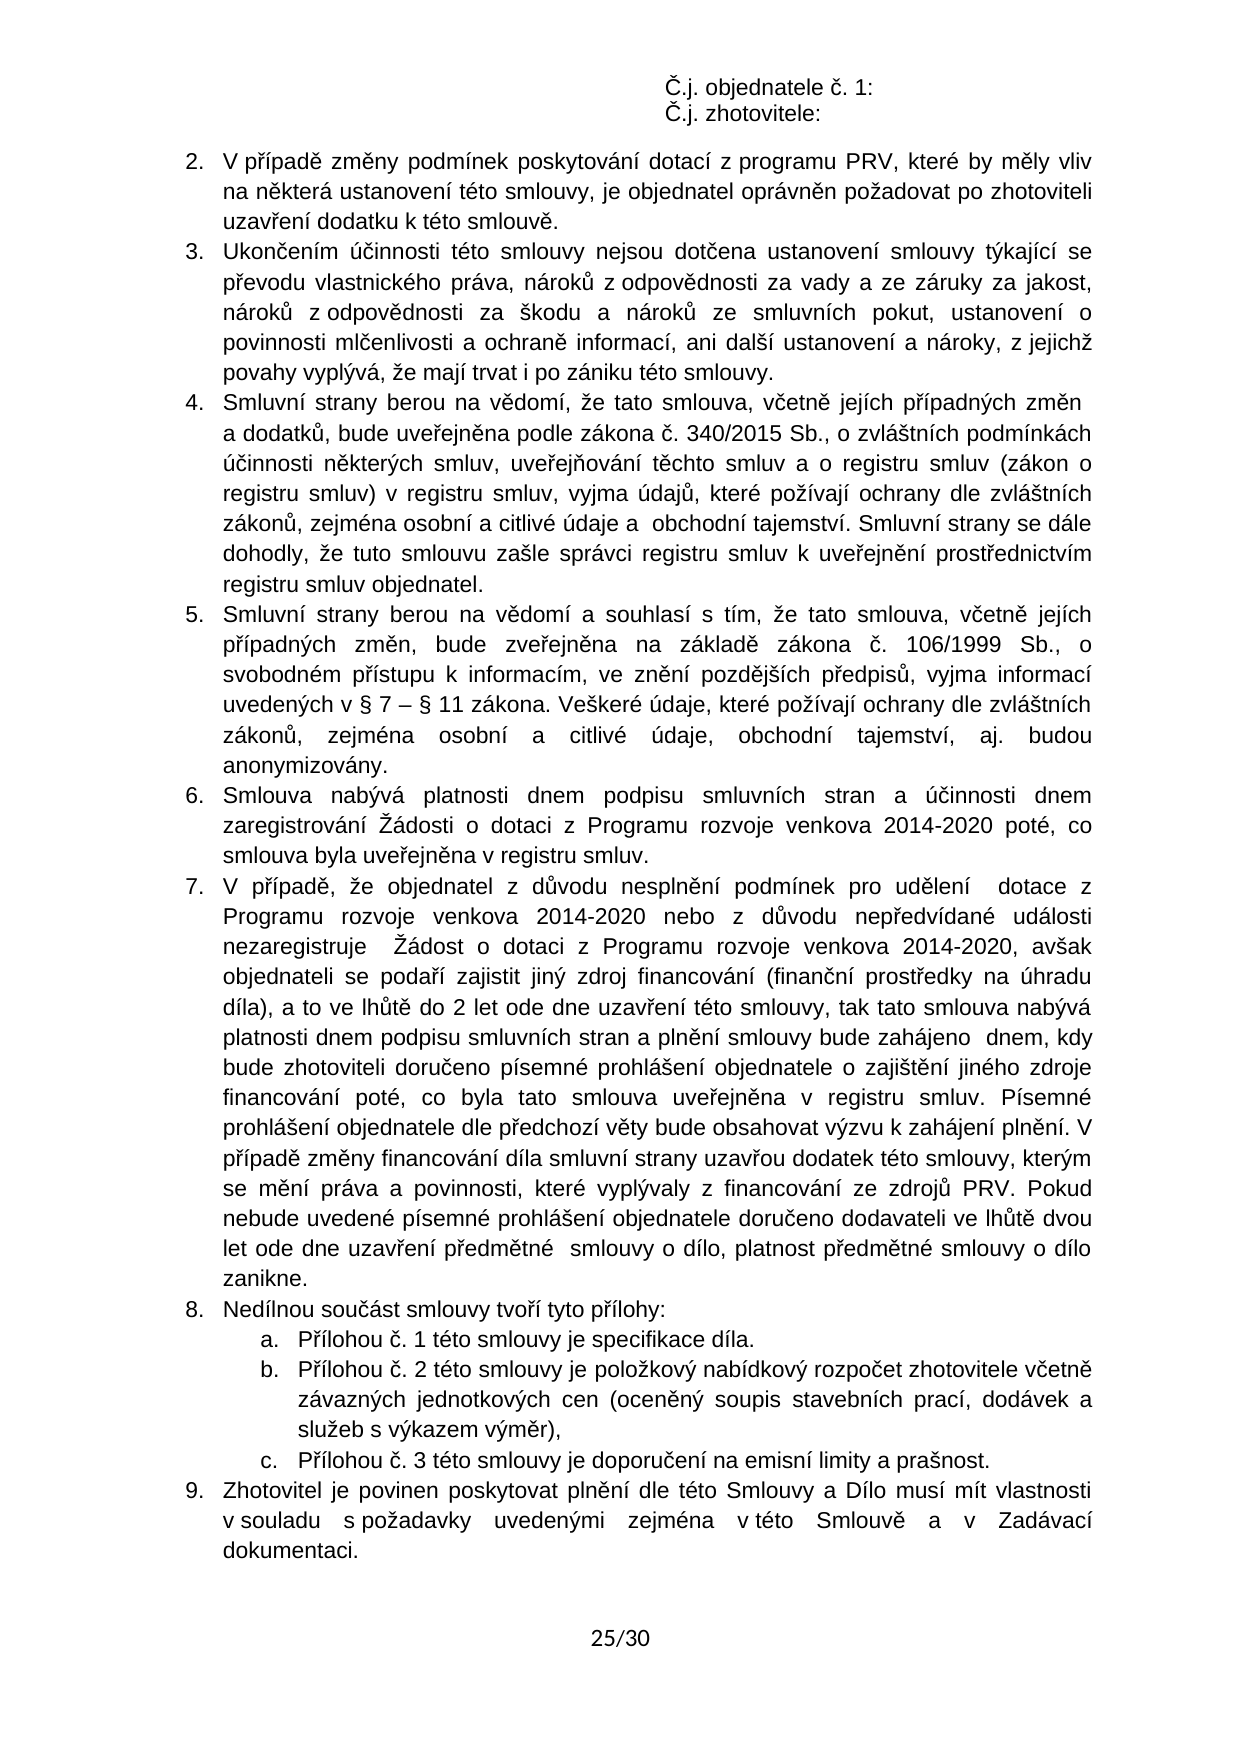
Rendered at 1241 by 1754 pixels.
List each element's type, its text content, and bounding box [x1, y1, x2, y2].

list Přílohou č. 1 této smlouvy je specifikace díla. [260, 1326, 1093, 1352]
list Přílohou č. 3 této smlouvy je doporučení na emisní limity a prašnost. [260, 1447, 1093, 1473]
list V případě, že objednatel z důvodu nesplnění podmínek pro udělení dotace z Programu rozvoje venkova 2014-2020 nebo z důvodu nepředvídané události nezaregistruje Žádost o dotaci z Programu rozvoje venkova 2014-2020, avšak objednateli se podaří zajistit jiný zdroj financování (finanční prostředky na úhradu díla), a to ve lhůtě do 2 let ode dne uzavření této smlouvy, tak tato smlouva nabývá platnosti dnem podpisu smluvních stran a plnění smlouvy bude zahájeno dnem, kdy bude zhotoviteli doručeno písemné prohlášení objednatele o zajištění jiného zdroje financování poté, co byla tato smlouva uveřejněna v registru smluv. Písemné prohlášení objednatele dle předchozí věty bude obsahovat výzvu k zahájení plnění. V případě změny financování díla smluvní strany uzavřou dodatek této smlouvy, kterým se mění práva a povinnosti, které vyplývaly z financování ze zdrojů PRV. Pokud nebude uvedené písemné prohlášení objednatele doručeno dodavateli ve lhůtě dvou let ode dne uzavření předmětné smlouvy o dílo, platnost předmětné smlouvy o dílo zanikne. [185, 873, 1093, 1292]
list Zhotovitel je povinen poskytovat plnění dle této Smlouvy a Dílo musí mít vlastnosti v souladu s požadavky uvedenými zejména v této Smlouvě a v Zadávací dokumentaci. [185, 1477, 1093, 1563]
list Přílohou č. 2 této smlouvy je položkový nabídkový rozpočet zhotovitele včetně závazných jednotkových cen (oceněný soupis stavebních prací, dodávek a služeb s výkazem výměr), [260, 1356, 1093, 1443]
list Smluvní strany berou na vědomí a souhlasí s tím, že tato smlouva, včetně jejích případných změn, bude zveřejněna na základě zákona č. 106/1999 Sb., o svobodném přístupu k informacím, ve znění pozdějších předpisů, vyjma informací uvedených v § 7 – § 11 zákona. Veškeré údaje, které požívají ochrany dle zvláštních zákonů, zejména osobní a citlivé údaje, obchodní tajemství, aj. budou anonymizovány. [185, 601, 1093, 778]
list Nedílnou součást smlouvy tvoří tyto přílohy: [185, 1296, 1093, 1322]
list Smlouva nabývá platnosti dnem podpisu smluvních stran a účinnosti dnem zaregistrování Žádosti o dotaci z Programu rozvoje venkova 2014-2020 poté, co smlouva byla uveřejněna v registru smluv. [185, 782, 1093, 869]
list V případě změny podmínek poskytování dotací z programu PRV, které by měly vliv na některá ustanovení této smlouvy, je objednatel oprávněn požadovat po zhotoviteli uzavření dodatku k této smlouvě. [185, 148, 1093, 234]
list Smluvní strany berou na vědomí, že tato smlouva, včetně jejích případných změn a dodatků, bude uveřejněna podle zákona č. 340/2015 Sb., o zvláštních podmínkách účinnosti některých smluv, uveřejňování těchto smluv a o registru smluv (zákon o registru smluv) v registru smluv, vyjma údajů, které požívají ochrany dle zvláštních zákonů, zejména osobní a citlivé údaje a obchodní tajemství. Smluvní strany se dále dohodly, že tuto smlouvu zašle správci registru smluv k uveřejnění prostřednictvím registru smluv objednatel. [185, 389, 1093, 597]
list Ukončením účinnosti této smlouvy nejsou dotčena ustanovení smlouvy týkající se převodu vlastnického práva, nároků z odpovědnosti za vady a ze záruky za jakost, nároků z odpovědnosti za škodu a nároků ze smluvních pokut, ustanovení o povinnosti mlčenlivosti a ochraně informací, ani další ustanovení a nároky, z jejichž povahy vyplývá, že mají trvat i po zániku této smlouvy. [185, 238, 1093, 385]
